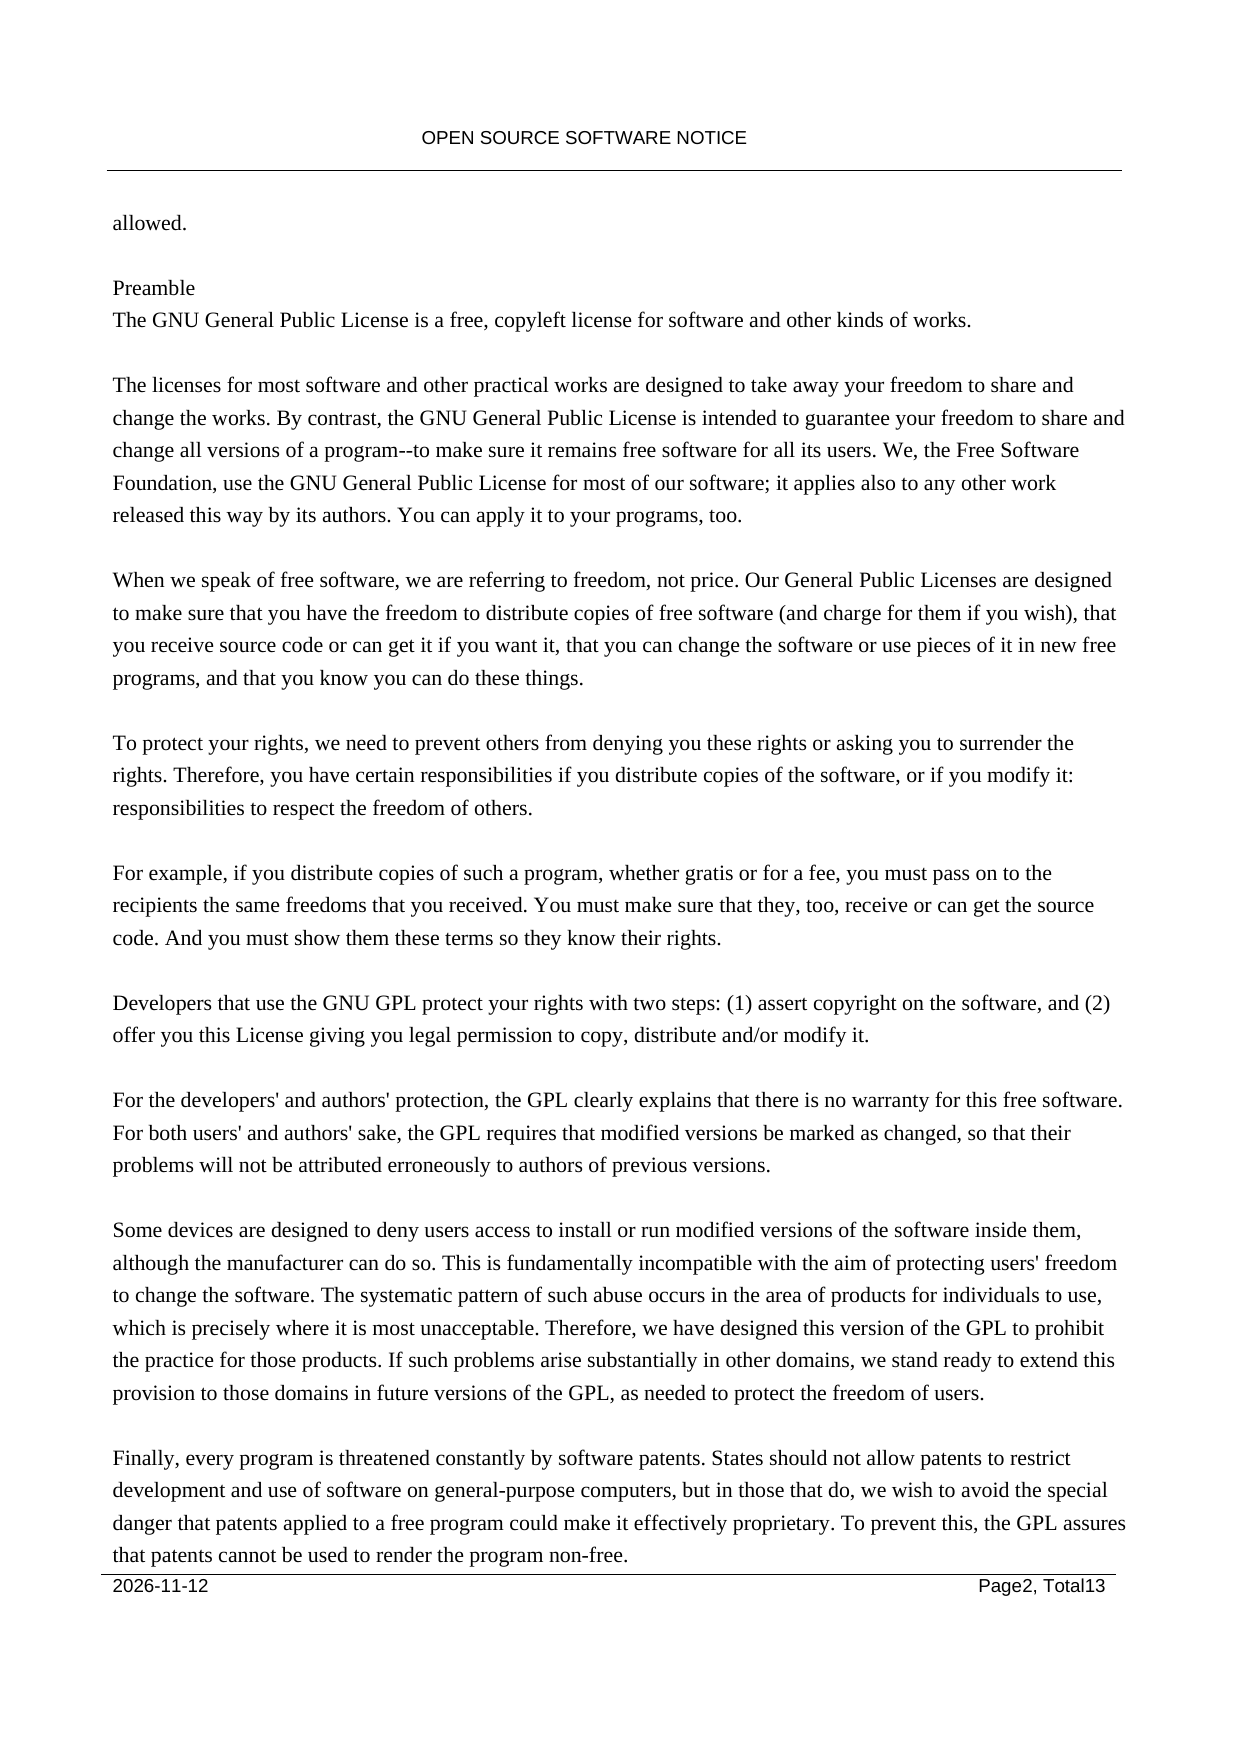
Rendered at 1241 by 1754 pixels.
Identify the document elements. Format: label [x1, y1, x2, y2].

text [112, 206, 1128, 1571]
